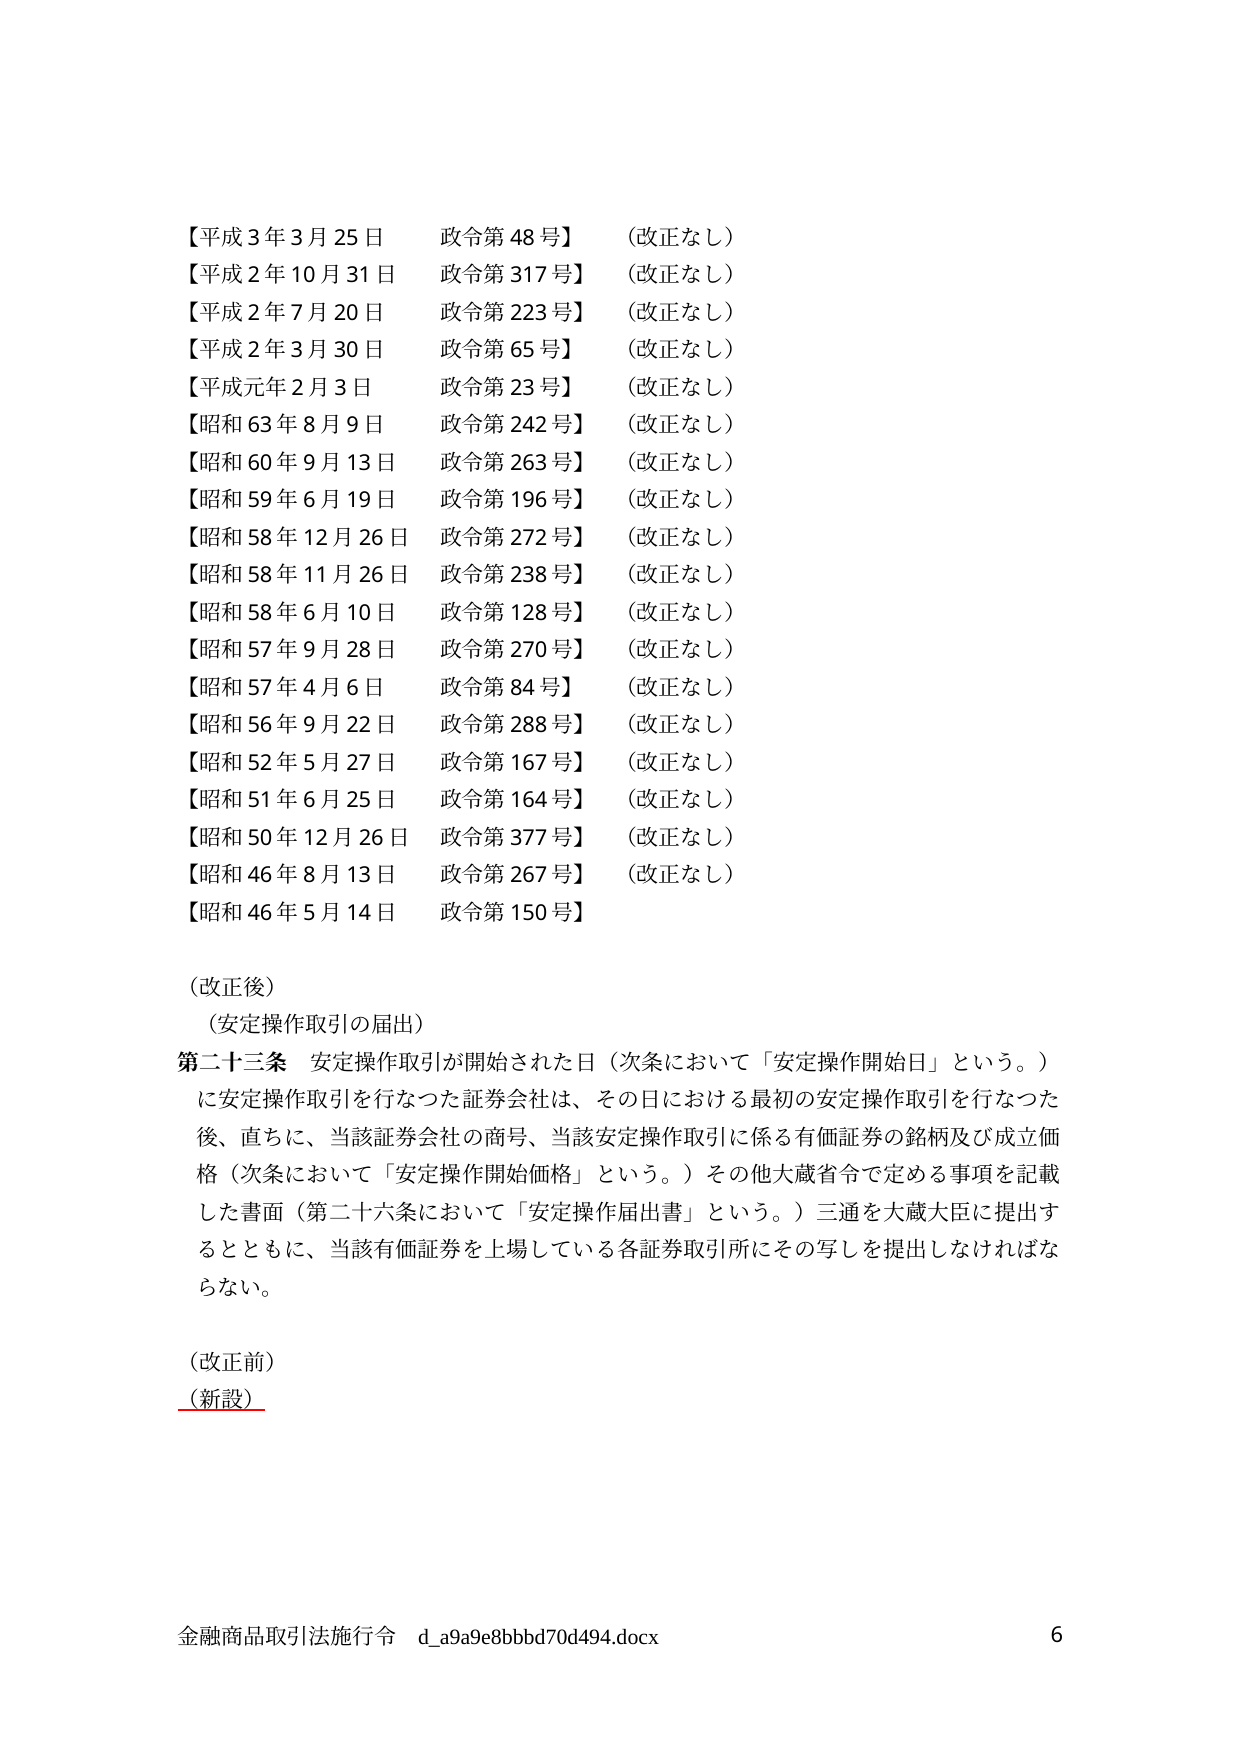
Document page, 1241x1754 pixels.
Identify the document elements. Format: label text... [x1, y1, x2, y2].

text （改正後） [177, 967, 1063, 1004]
text 【昭和58年6月10日 政令第128号】 （改正なし） [177, 592, 1063, 629]
text 【昭和57年9月28日 政令第270号】 （改正なし） [177, 629, 1063, 667]
text 第二十三条 安定操作取引が開始された日（次条において「安定操作開始日」という。）に安定操作取引を行なつた証券会社は、その日における最初の安定操作取引を行なつた後、直ちに、当該証券会社の商号、当該安定操作取引に係る有価証券の銘柄及び成立価格（次条において「安定操作開始価格」という。）その他大蔵省令で定める事項を記載した書面（第二十六条において「安定操作届出書」という。）三通を大蔵大臣に提出するとともに、当該有価証券を上場している各証券取引所にその写しを提出しなければならない。 [177, 1042, 1063, 1304]
text 【昭和46年5月14日 政令第150号】 [177, 892, 1063, 929]
text 【平成2年7月20日 政令第223号】 （改正なし） [177, 292, 1063, 329]
text 【昭和56年9月22日 政令第288号】 （改正なし） [177, 704, 1063, 742]
text 【平成元年2月3日 政令第23号】 （改正なし） [177, 367, 1063, 404]
text 【平成2年10月31日 政令第317号】 （改正なし） [177, 254, 1063, 292]
text （安定操作取引の届出） [196, 1004, 1063, 1042]
text 【昭和51年6月25日 政令第164号】 （改正なし） [177, 779, 1063, 817]
text 【昭和59年6月19日 政令第196号】 （改正なし） [177, 479, 1063, 517]
text 【昭和46年8月13日 政令第267号】 （改正なし） [177, 854, 1063, 892]
text 【昭和58年12月26日 政令第272号】 （改正なし） [177, 517, 1063, 554]
text 【昭和60年9月13日 政令第263号】 （改正なし） [177, 442, 1063, 479]
text 【昭和57年4月6日 政令第84号】 （改正なし） [177, 667, 1063, 704]
text 【昭和52年5月27日 政令第167号】 （改正なし） [177, 742, 1063, 779]
text 【平成3年3月25日 政令第48号】 （改正なし） [177, 217, 1063, 254]
text 【平成2年3月30日 政令第65号】 （改正なし） [177, 329, 1063, 367]
text 【昭和63年8月9日 政令第242号】 （改正なし） [177, 404, 1063, 442]
text （新設） [177, 1379, 1063, 1417]
text 【昭和58年11月26日 政令第238号】 （改正なし） [177, 554, 1063, 592]
text （改正前） [177, 1342, 1063, 1379]
text 【昭和50年12月26日 政令第377号】 （改正なし） [177, 817, 1063, 854]
